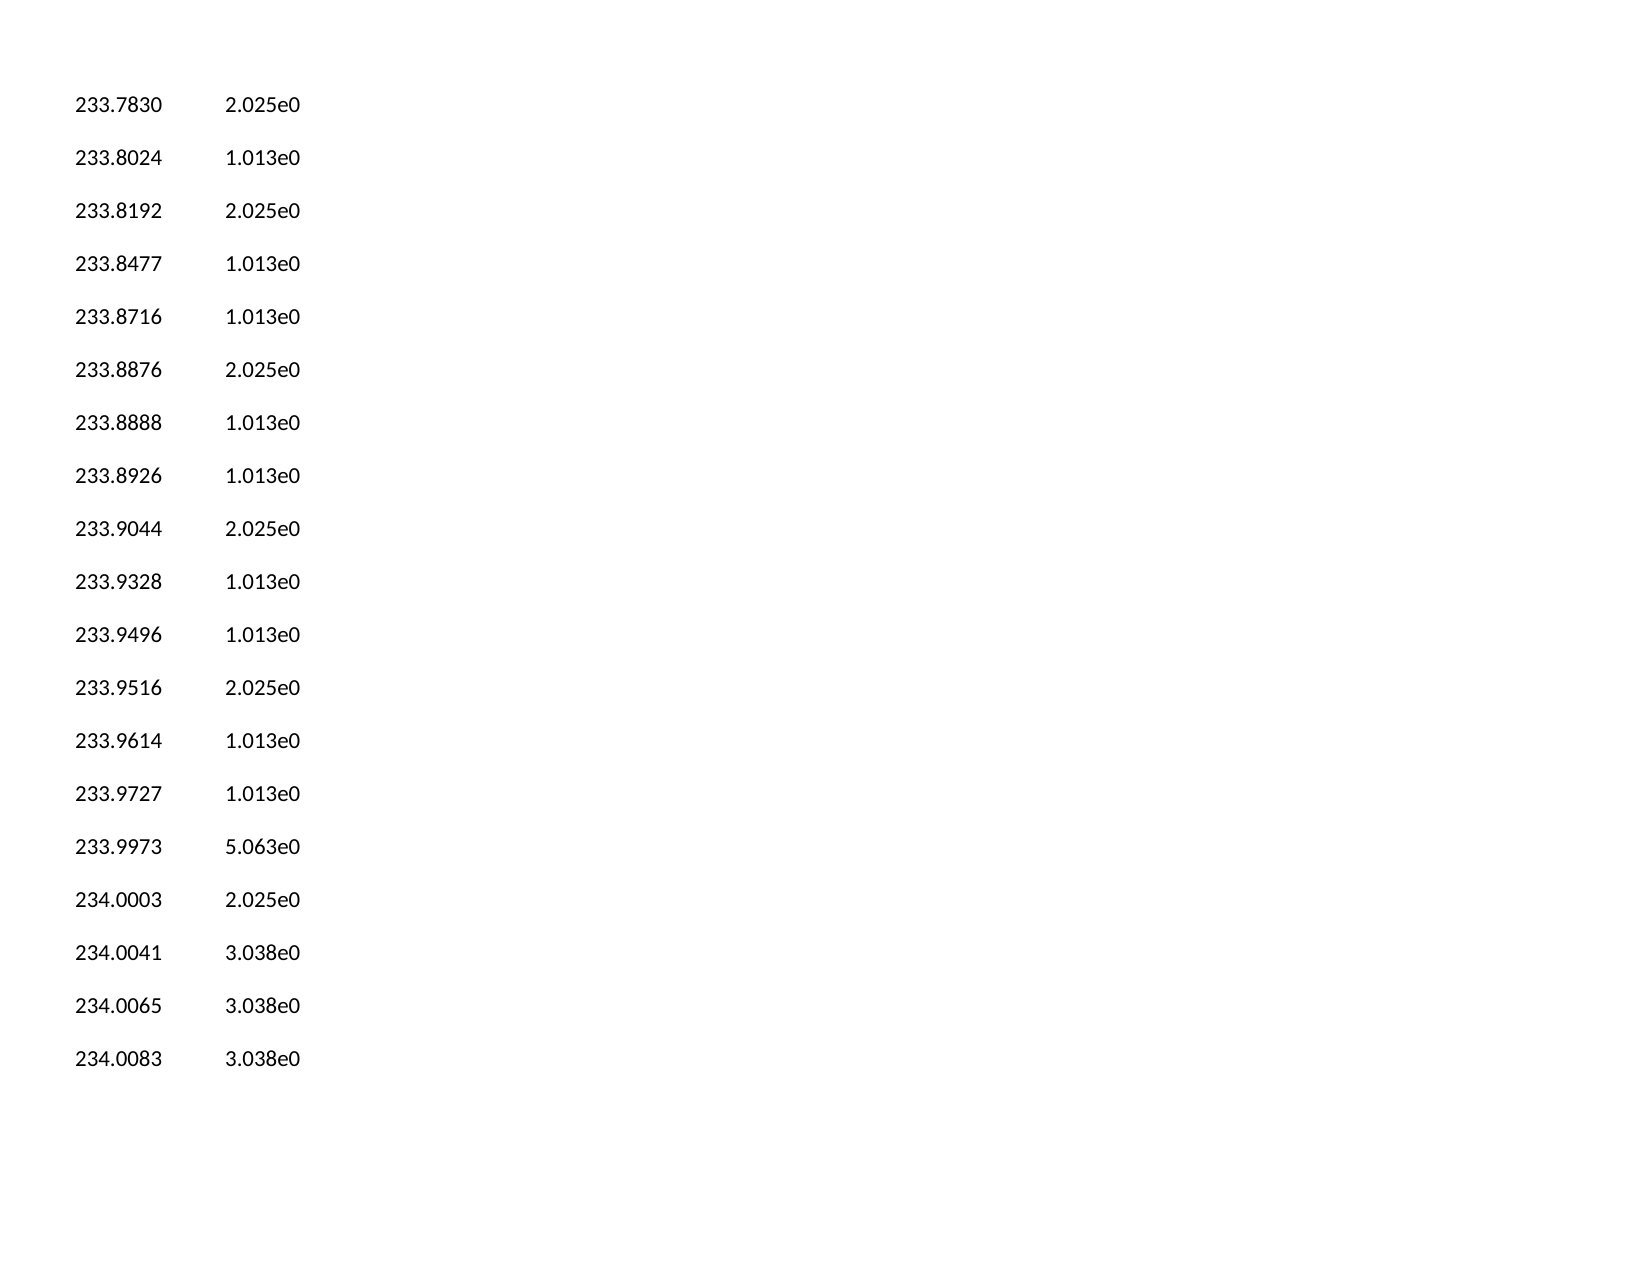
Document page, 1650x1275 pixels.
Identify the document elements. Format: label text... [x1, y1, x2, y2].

text 233.9614 1.013e0 [75, 726, 1563, 754]
text 234.0065 3.038e0 [75, 991, 1563, 1019]
text 233.9973 5.063e0 [75, 832, 1563, 860]
text 233.8477 1.013e0 [75, 249, 1563, 277]
text 233.9516 2.025e0 [75, 673, 1563, 701]
text 233.8926 1.013e0 [75, 461, 1563, 489]
text 234.0003 2.025e0 [75, 885, 1563, 913]
text 233.7830 2.025e0 [75, 90, 1563, 118]
text 233.8192 2.025e0 [75, 196, 1563, 224]
text 233.8716 1.013e0 [75, 302, 1563, 330]
text 233.9727 1.013e0 [75, 779, 1563, 807]
text 233.8876 2.025e0 [75, 355, 1563, 383]
text 234.0083 3.038e0 [75, 1044, 1563, 1072]
text 233.8024 1.013e0 [75, 143, 1563, 171]
text 233.9496 1.013e0 [75, 620, 1563, 648]
text 233.9328 1.013e0 [75, 567, 1563, 595]
text 233.8888 1.013e0 [75, 408, 1563, 436]
text 234.0041 3.038e0 [75, 938, 1563, 966]
text 233.9044 2.025e0 [75, 514, 1563, 542]
